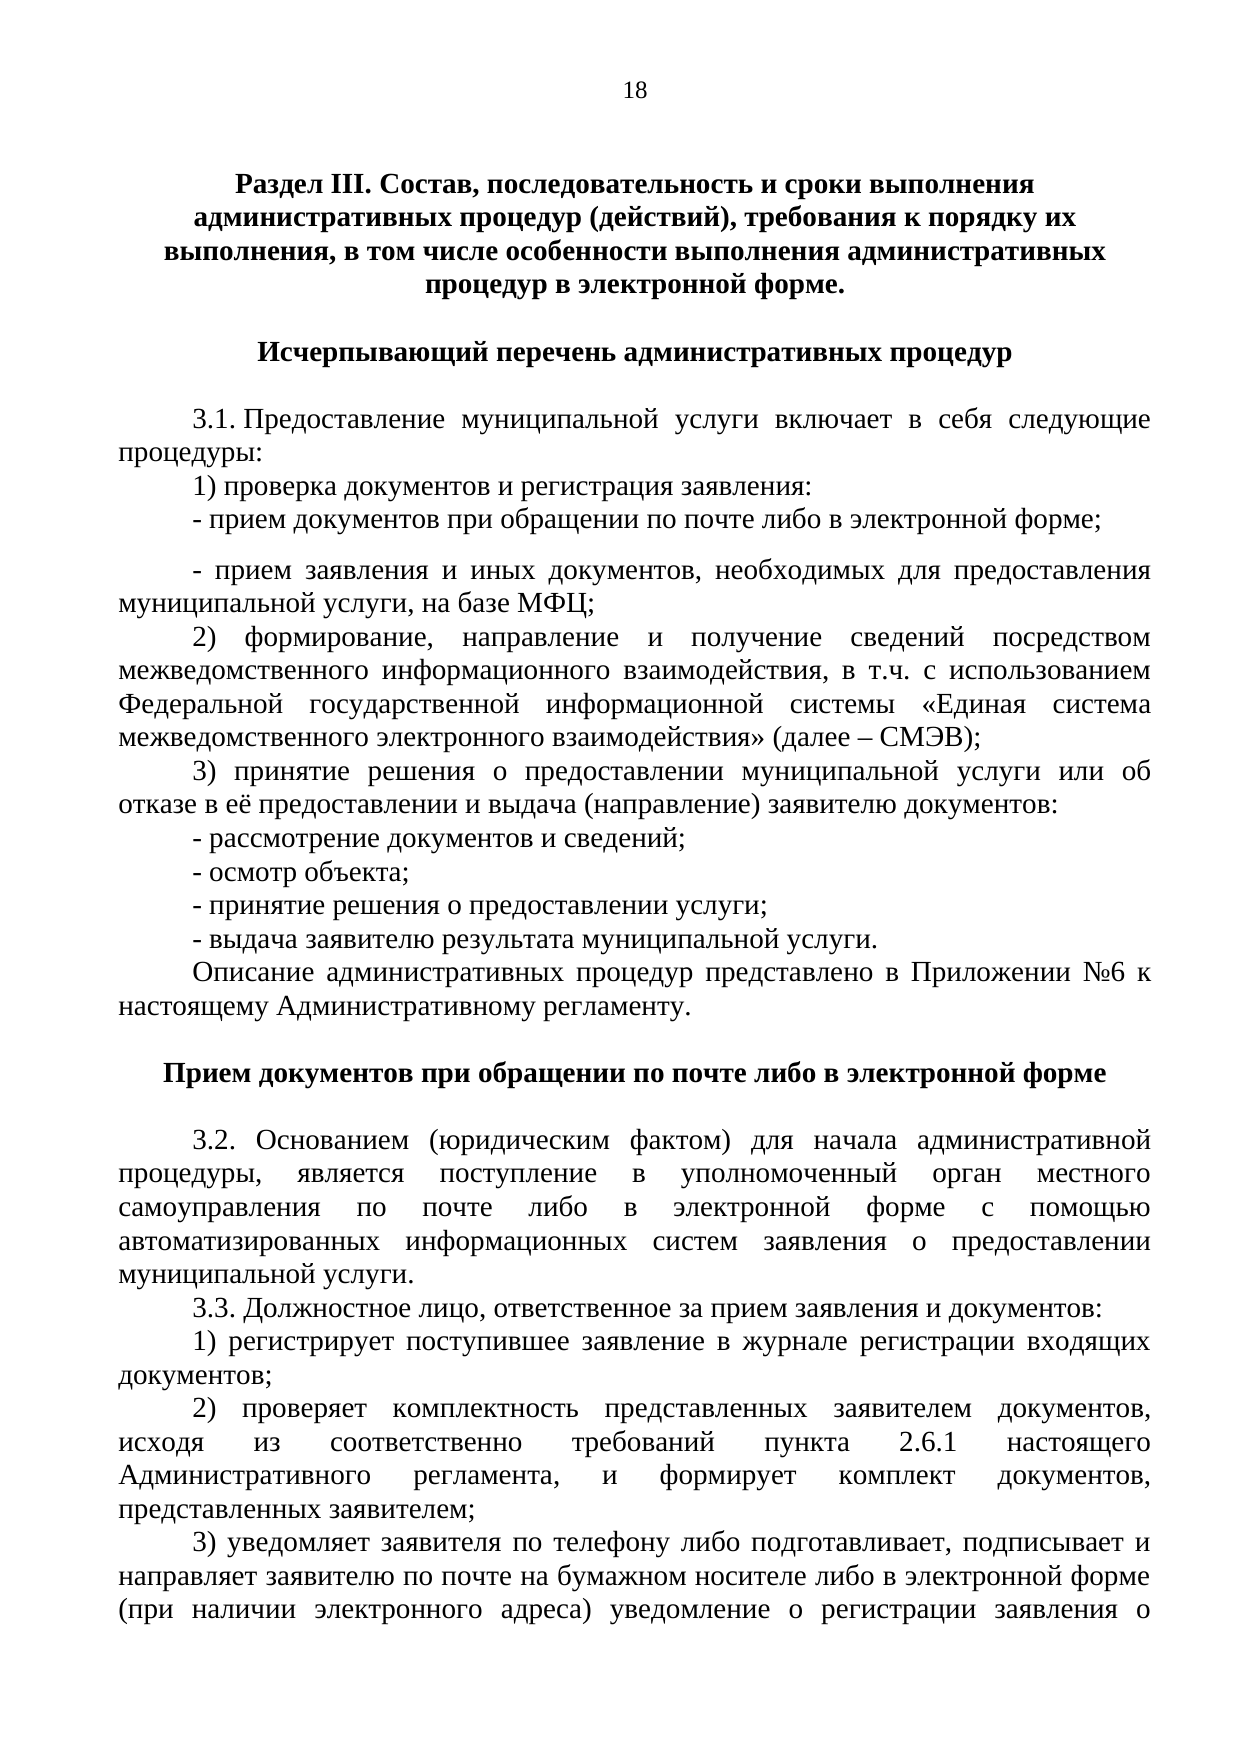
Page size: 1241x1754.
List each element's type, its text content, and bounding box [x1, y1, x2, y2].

text 2) формирование, направление и получение сведений посредством межведомственного информационного взаимодействия, в т.ч. с использованием Федеральной государственной информационной системы «Единая система межведомственного электронного взаимодействия» (далее – СМЭВ); [118, 619, 1152, 753]
text - выдача заявителю результата муниципальной услуги. [118, 921, 1152, 954]
text 3.2. Основанием (юридическим фактом) для начала административной процедуры, является поступление в уполномоченный орган местного самоуправления по почте либо в электронной форме с помощью автоматизированных информационных систем заявления о предоставлении муниципальной услуги. [118, 1122, 1152, 1290]
text Описание административных процедур представлено в Приложении №6 к настоящему Административному регламенту. [118, 954, 1152, 1021]
text - принятие решения о предоставлении услуги; [118, 887, 1152, 921]
text 3.1. Предоставление муниципальной услуги включает в себя следующие процедуры: [118, 401, 1152, 468]
text Исчерпывающий перечень административных процедур [118, 334, 1152, 367]
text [118, 1524, 1152, 1625]
text Прием документов при обращении по почте либо в электронной форме [118, 1055, 1152, 1088]
text - прием документов при обращении по почте либо в электронной форме; [118, 501, 1152, 535]
text - прием заявления и иных документов, необходимых для предоставления муниципальной услуги, на базе МФЦ; [118, 552, 1152, 619]
text 1) регистрирует поступившее заявление в журнале регистрации входящих документов; [118, 1323, 1152, 1390]
text 3.3. Должностное лицо, ответственное за прием заявления и документов: [118, 1290, 1152, 1323]
text 3) принятие решения о предоставлении муниципальной услуги или об отказе в её предоставлении и выдача (направление) заявителю документов: [118, 753, 1152, 820]
text - рассмотрение документов и сведений; [118, 820, 1152, 854]
text Раздел III. Состав, последовательность и сроки выполнения административных процедур (действий), требования к порядку их выполнения, в том числе особенности выполнения административных процедур в электронной форме. [118, 166, 1152, 300]
text - осмотр объекта; [118, 854, 1152, 887]
text 1) проверка документов и регистрация заявления: [118, 468, 1152, 501]
text 2) проверяет комплектность представленных заявителем документов, исходя из соответственно требований пункта 2.6.1 настоящего Административного регламента, и формирует комплект документов, представленных заявителем; [118, 1390, 1152, 1524]
